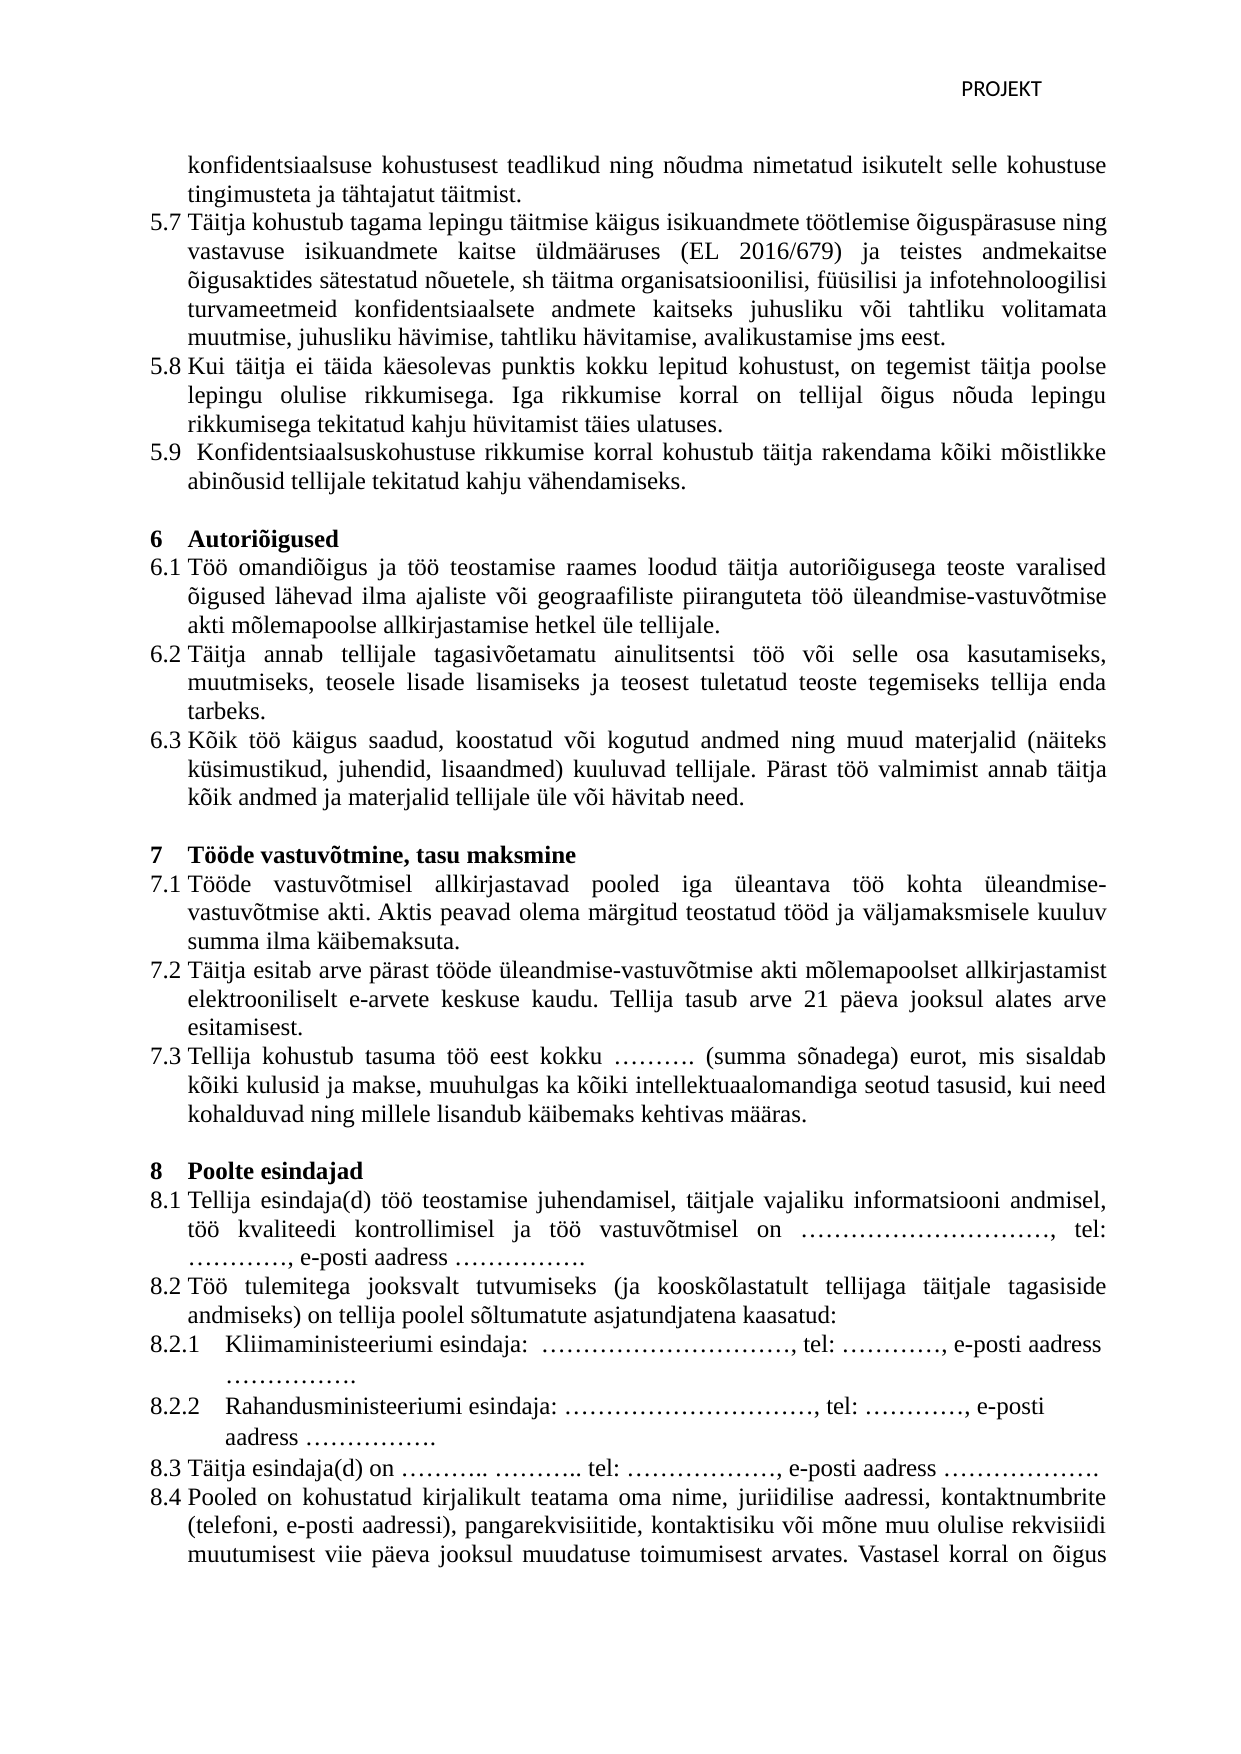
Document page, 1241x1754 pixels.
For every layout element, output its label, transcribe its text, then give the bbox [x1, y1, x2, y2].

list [150, 150, 1107, 207]
list Kõik töö käigus saadud, koostatud või kogutud andmed ning muud materjalid (näiteks küsimustikud, juhendid, lisaandmed) kuuluvad tellijale. Pärast töö valmimist annab täitja kõik andmed ja materjalid tellijale üle või hävitab need. [150, 725, 1107, 811]
list Täitja kohustub tagama lepingu täitmise käigus isikuandmete töötlemise õiguspärasuse ning vastavuse isikuandmete kaitse üldmääruses (EL 2016/679) ja teistes andmekaitse õigusaktides sätestatud nõuetele, sh täitma organisatsioonilisi, füüsilisi ja infotehnoloogilisi turvameetmeid konfidentsiaalsete andmete kaitseks juhusliku või tahtliku volitamata muutmise, juhusliku hävimise, tahtliku hävitamise, avalikustamise jms eest. [150, 207, 1107, 351]
list Kui täitja ei täida käesolevas punktis kokku lepitud kohustust, on tegemist täitja poolse lepingu olulise rikkumisega. Iga rikkumise korral on tellijal õigus nõuda lepingu rikkumisega tekitatud kahju hüvitamist täies ulatuses. [150, 351, 1107, 437]
list Konfidentsiaalsuskohustuse rikkumise korral kohustub täitja rakendama kõiki mõistlikke abinõusid tellijale tekitatud kahju vähendamiseks. [150, 437, 1107, 495]
list Autoriõigused [150, 524, 1107, 552]
list Tööde vastuvõtmisel allkirjastavad pooled iga üleantava töö kohta üleandmise-vastuvõtmise akti. Aktis peavad olema märgitud teostatud tööd ja väljamaksmisele kuuluv summa ilma käibemaksuta. [150, 869, 1107, 955]
list Töö omandiõigus ja töö teostamise raames loodud täitja autoriõigusega teoste varalised õigused lähevad ilma ajaliste või geograafiliste piiranguteta töö üleandmise-vastuvõtmise akti mõlemapoolse allkirjastamise hetkel üle tellijale. [150, 552, 1107, 639]
list Töö tulemitega jooksvalt tutvumiseks (ja kooskõlastatult tellijaga täitjale tagasiside andmiseks) on tellija poolel sõltumatute asjatundjatena kaasatud: [150, 1271, 1107, 1329]
list Kliimaministeeriumi esindaja: …………………………, tel: …………, e-posti aadress ……………. [150, 1329, 1107, 1388]
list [150, 1482, 1107, 1568]
list Poolte esindajad [150, 1156, 1107, 1185]
list Täitja annab tellijale tagasivõetamatu ainulitsentsi töö või selle osa kasutamiseks, muutmiseks, teosele lisade lisamiseks ja teosest tuletatud teoste tegemiseks tellija enda tarbeks. [150, 639, 1107, 725]
list Rahandusministeeriumi esindaja: …………………………, tel: …………, e-posti aadress ……………. [150, 1391, 1107, 1451]
list Täitja esindaja(d) on ……….. ……….. tel: ………………, e-posti aadress ………………. [150, 1453, 1107, 1482]
list Tööde vastuvõtmine, tasu maksmine [150, 840, 1107, 869]
list Täitja esitab arve pärast tööde üleandmise-vastuvõtmise akti mõlemapoolset allkirjastamist elektrooniliselt e-arvete keskuse kaudu. Tellija tasub arve 21 päeva jooksul alates arve esitamisest. [150, 955, 1107, 1041]
list Tellija esindaja(d) töö teostamise juhendamisel, täitjale vajaliku informatsiooni andmisel, töö kvaliteedi kontrollimisel ja töö vastuvõtmisel on …………………………, tel: …………, e-posti aadress ……………. [150, 1185, 1107, 1271]
list Tellija kohustub tasuma töö eest kokku ………. (summa sõnadega) eurot, mis sisaldab kõiki kulusid ja makse, muuhulgas ka kõiki intellektuaalomandiga seotud tasusid, kui need kohalduvad ning millele lisandub käibemaks kehtivas määras. [150, 1041, 1107, 1127]
